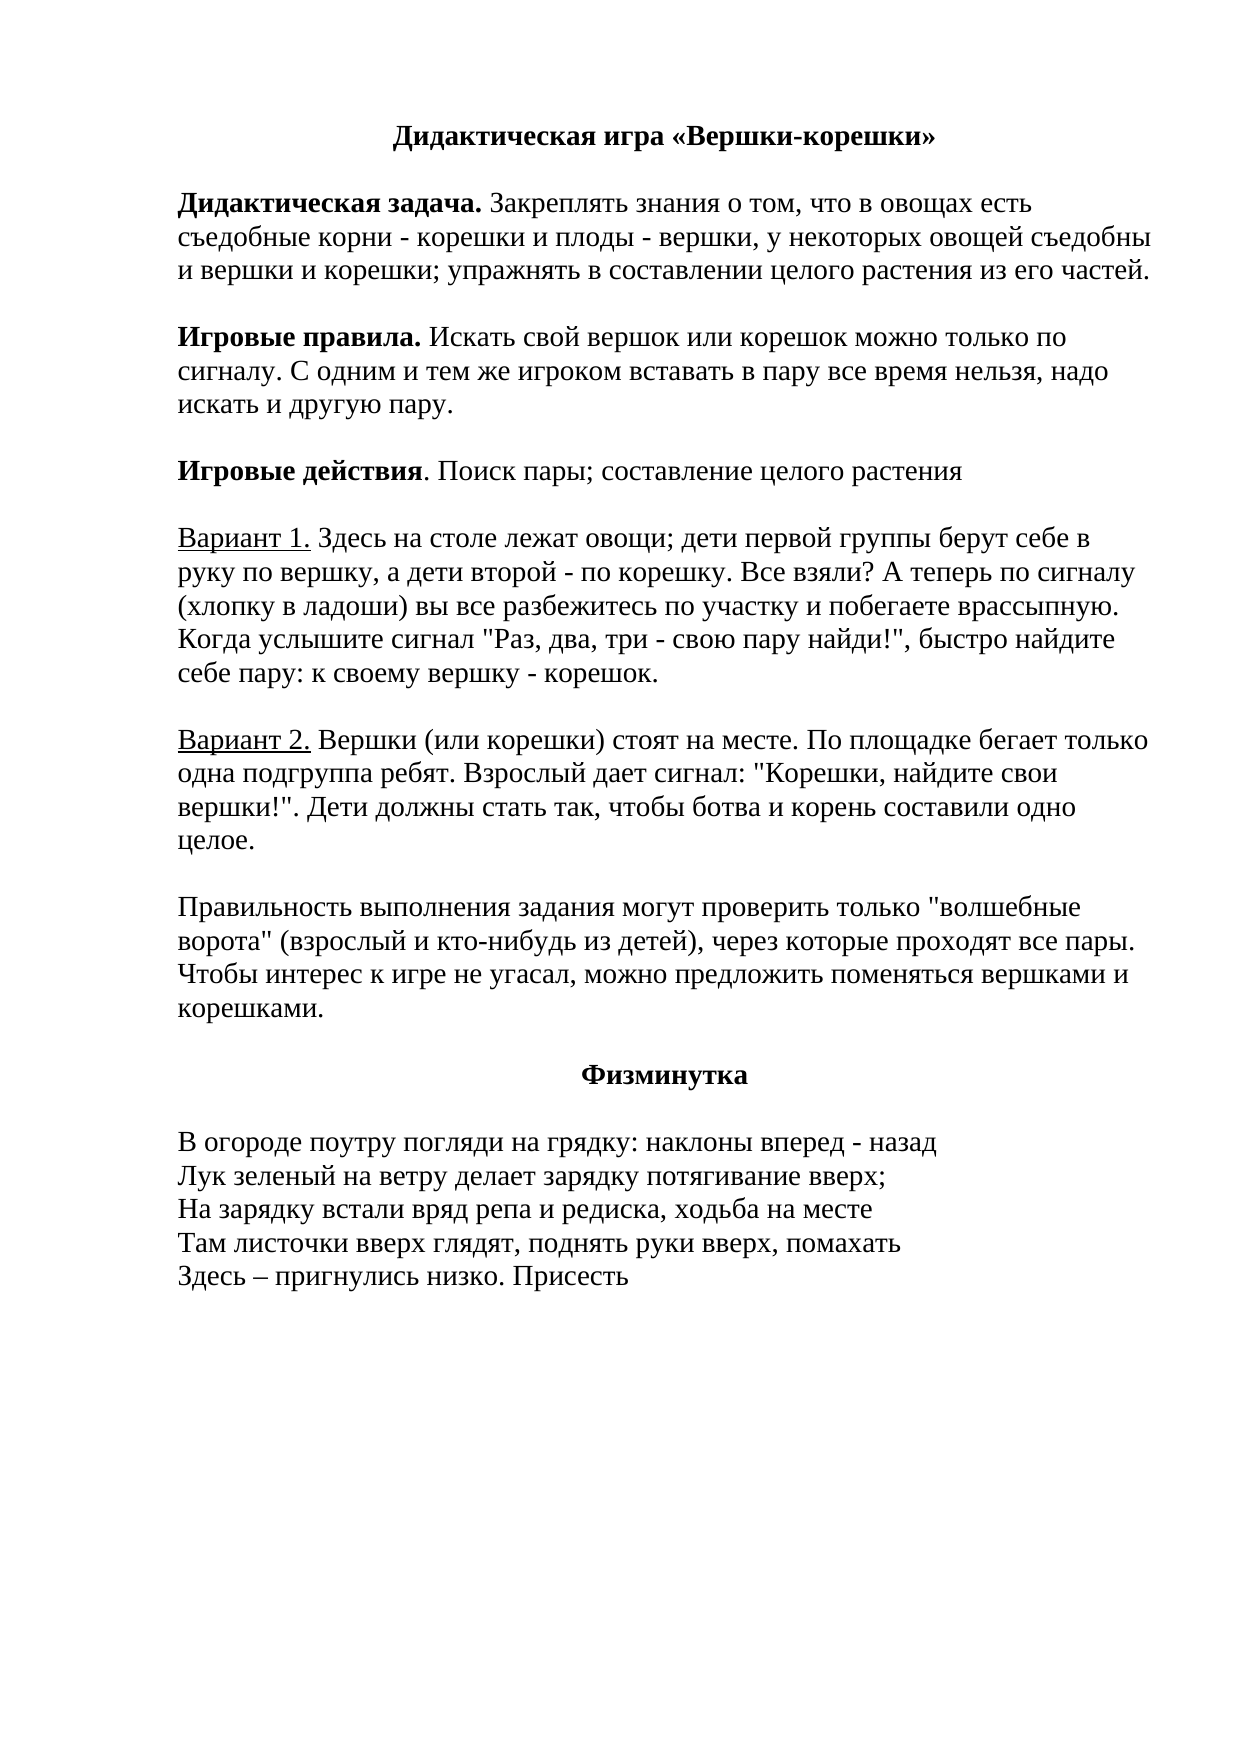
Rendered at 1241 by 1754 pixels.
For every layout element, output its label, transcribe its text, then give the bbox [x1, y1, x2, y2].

text Здесь – пригнулись низко. Присесть [177, 1258, 1152, 1292]
text Правильность выполнения задания могут проверить только "волшебные ворота" (взрослый и кто-нибудь из детей), через которые проходят все пары. Чтобы интерес к игре не угасал, можно предложить поменяться вершками и корешками. [177, 889, 1152, 1024]
text Там листочки вверх глядят, поднять руки вверх, помахать [177, 1225, 1152, 1258]
text Физминутка [177, 1057, 1152, 1091]
text В огороде поутру погляди на грядку: наклоны вперед - назад [177, 1124, 1152, 1158]
text На зарядку встали вряд репа и редиска, ходьба на месте [177, 1191, 1152, 1225]
text Вариант 2. Вершки (или корешки) стоят на месте. По площадке бегает только одна подгруппа ребят. Взрослый дает сигнал: "Корешки, найдите свои вершки!". Дети должны стать так, чтобы ботва и корень составили одно целое. [177, 722, 1152, 856]
text Дидактическая игра «Вершки-корешки» [177, 118, 1152, 152]
text Дидактическая задача. Закреплять знания о том, что в овощах есть съедобные корни - корешки и плоды - вершки, у некоторых овощей съедобны и вершки и корешки; упражнять в составлении целого растения из его частей. [177, 185, 1152, 286]
text Вариант 1. Здесь на столе лежат овощи; дети первой группы берут себе в руку по вершку, а дети второй - по корешку. Все взяли? А теперь по сигналу (хлопку в ладоши) вы все разбежитесь по участку и побегаете врассыпную. Когда услышите сигнал "Раз, два, три - свою пару найди!", быстро найдите себе пару: к своему вершку - корешок. [177, 521, 1152, 688]
text Игровые действия. Поиск пары; составление целого растения [177, 453, 1152, 487]
text Лук зеленый на ветру делает зарядку потягивание вверх; [177, 1158, 1152, 1191]
text Игровые правила. Искать свой вершок или корешок можно только по сигналу. С одним и тем же игроком вставать в пару все время нельзя, надо искать и другую пару. [177, 319, 1152, 420]
